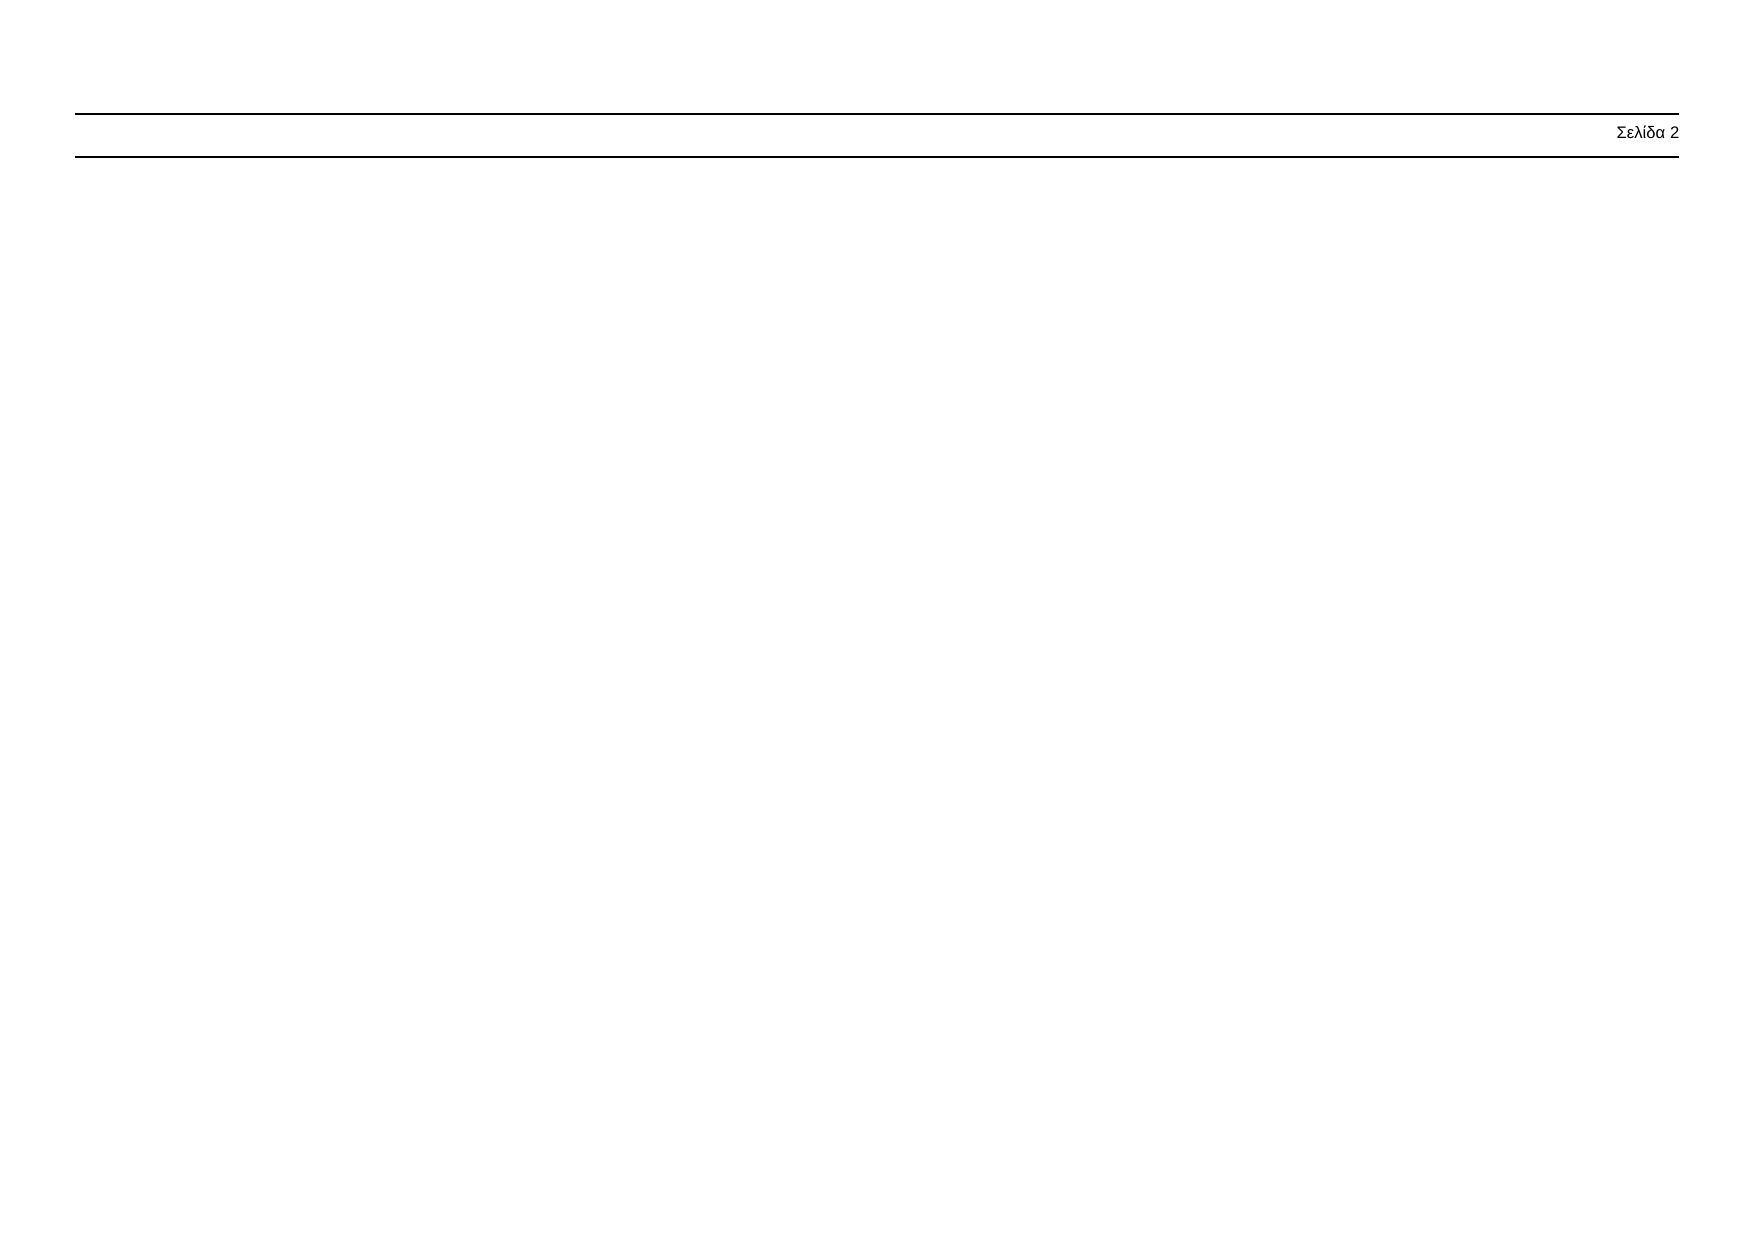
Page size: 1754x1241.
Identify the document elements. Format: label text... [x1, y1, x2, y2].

text Σελίδα 2 [64, 123, 1679, 142]
